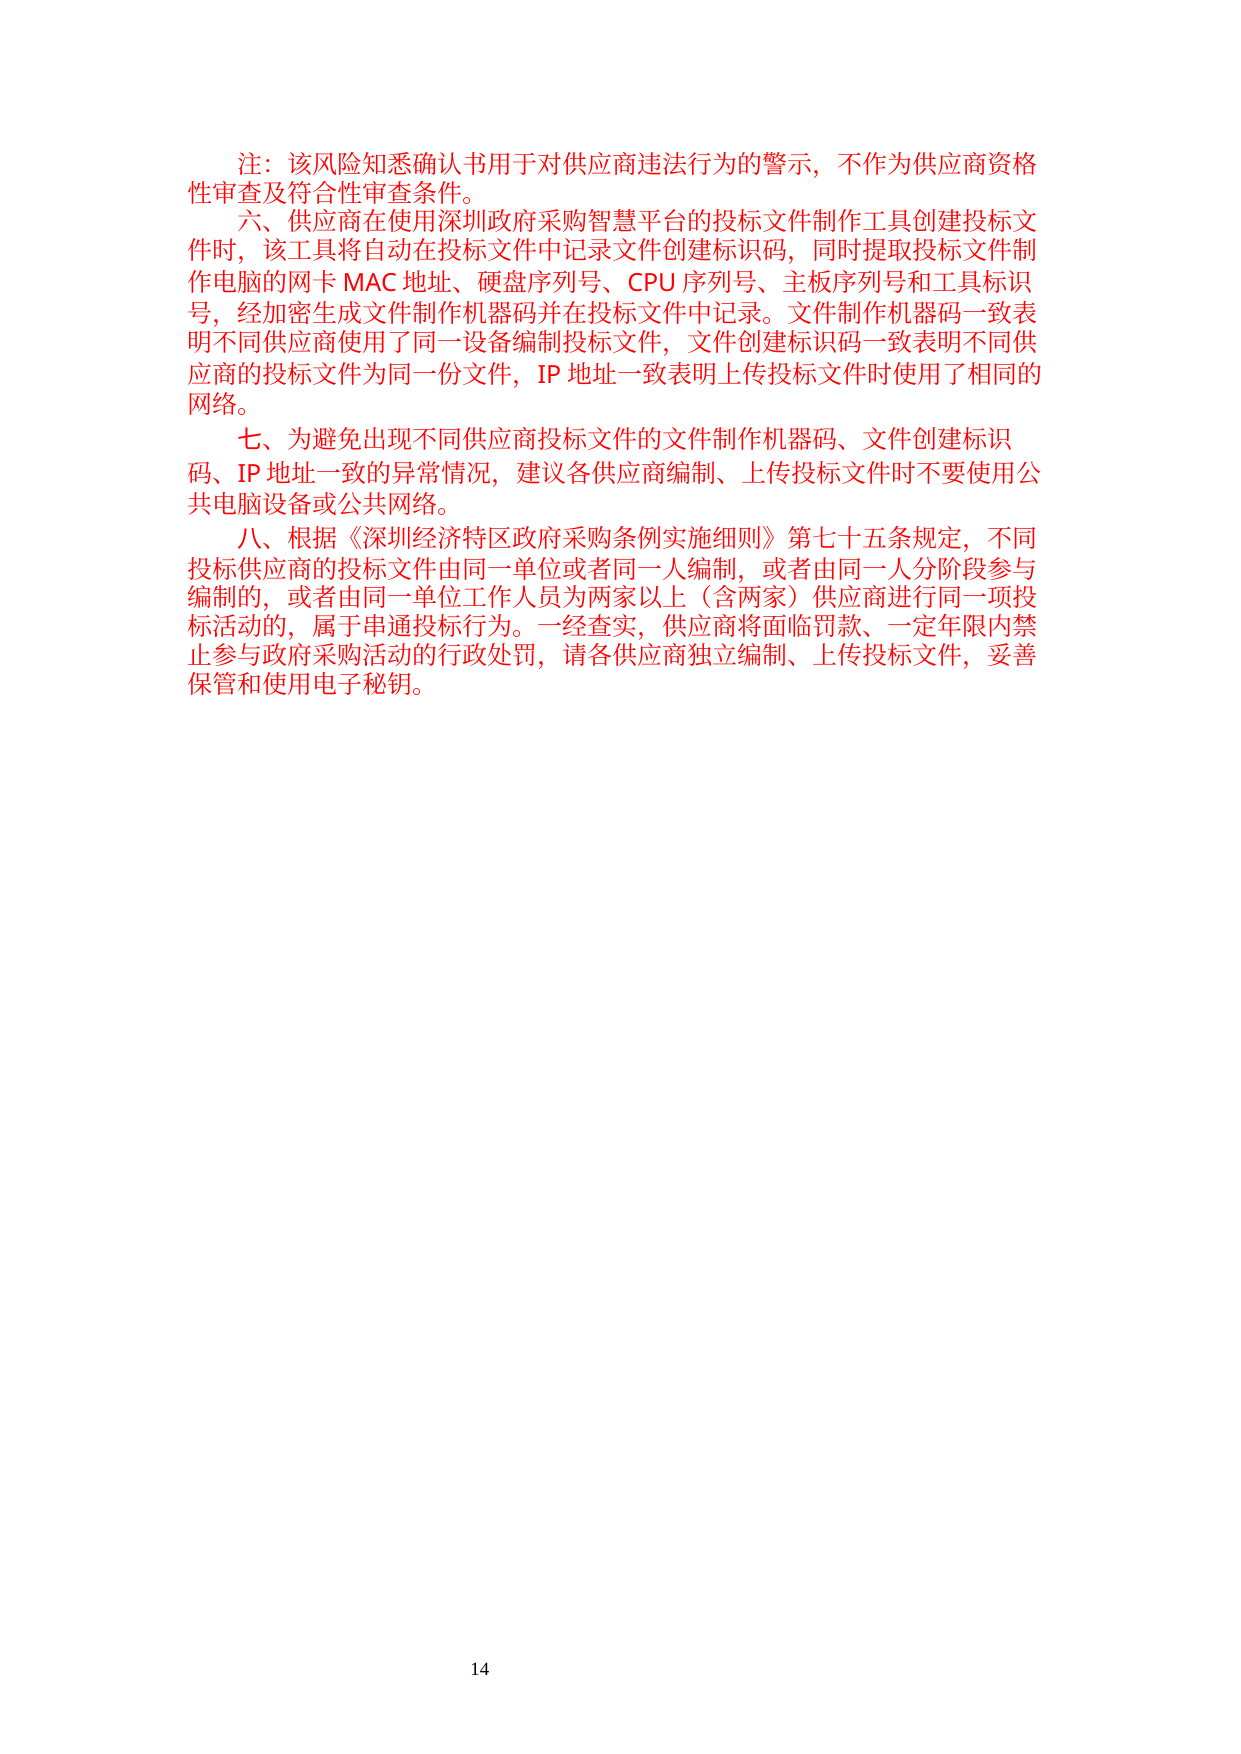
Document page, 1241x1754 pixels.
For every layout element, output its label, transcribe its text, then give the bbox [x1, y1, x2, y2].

text 注：该风险知悉确认书用于对供应商违法行为的警示，不作为供应商资格性审查及符合性审查条件。 [187, 150, 1053, 207]
list 六、供应商在使用深圳政府采购智慧平台的投标文件制作工具创建投标文件时，该工具将自动在投标文件中记录文件创建标识码，同时提取投标文件制作电脑的网卡MAC地址、硬盘序列号、CPU 序列号、主板序列号和工具标识号，经加密生成文件制作机器码并在投标文件中记录。文件制作机器码一致表明不同供应商使用了同一设备编制投标文件，文件创建标识码一致表明不同供应商的投标文件为同一份文件，IP 地址一致表明上传投标文件时使用了相同的网络。 [187, 207, 1053, 419]
list 八、根据《深圳经济特区政府采购条例实施细则》第七十五条规定，不同投标供应商的投标文件由同一单位或者同一人编制，或者由同一人分阶段参与编制的，或者由同一单位工作人员为两家以上（含两家）供应商进行同一项投标活动的，属于串通投标行为。一经查实，供应商将面临罚款、一定年限内禁止参与政府采购活动的行政处罚，请各供应商独立编制、上传投标文件，妥善保管和使用电子秘钥。 [187, 518, 1053, 698]
list 七、为避免出现不同供应商投标文件的文件制作机器码、文件创建标识码、IP地址一致的异常情况，建议各供应商编制、上传投标文件时不要使用公共电脑设备或公共网络。 [187, 419, 1053, 518]
